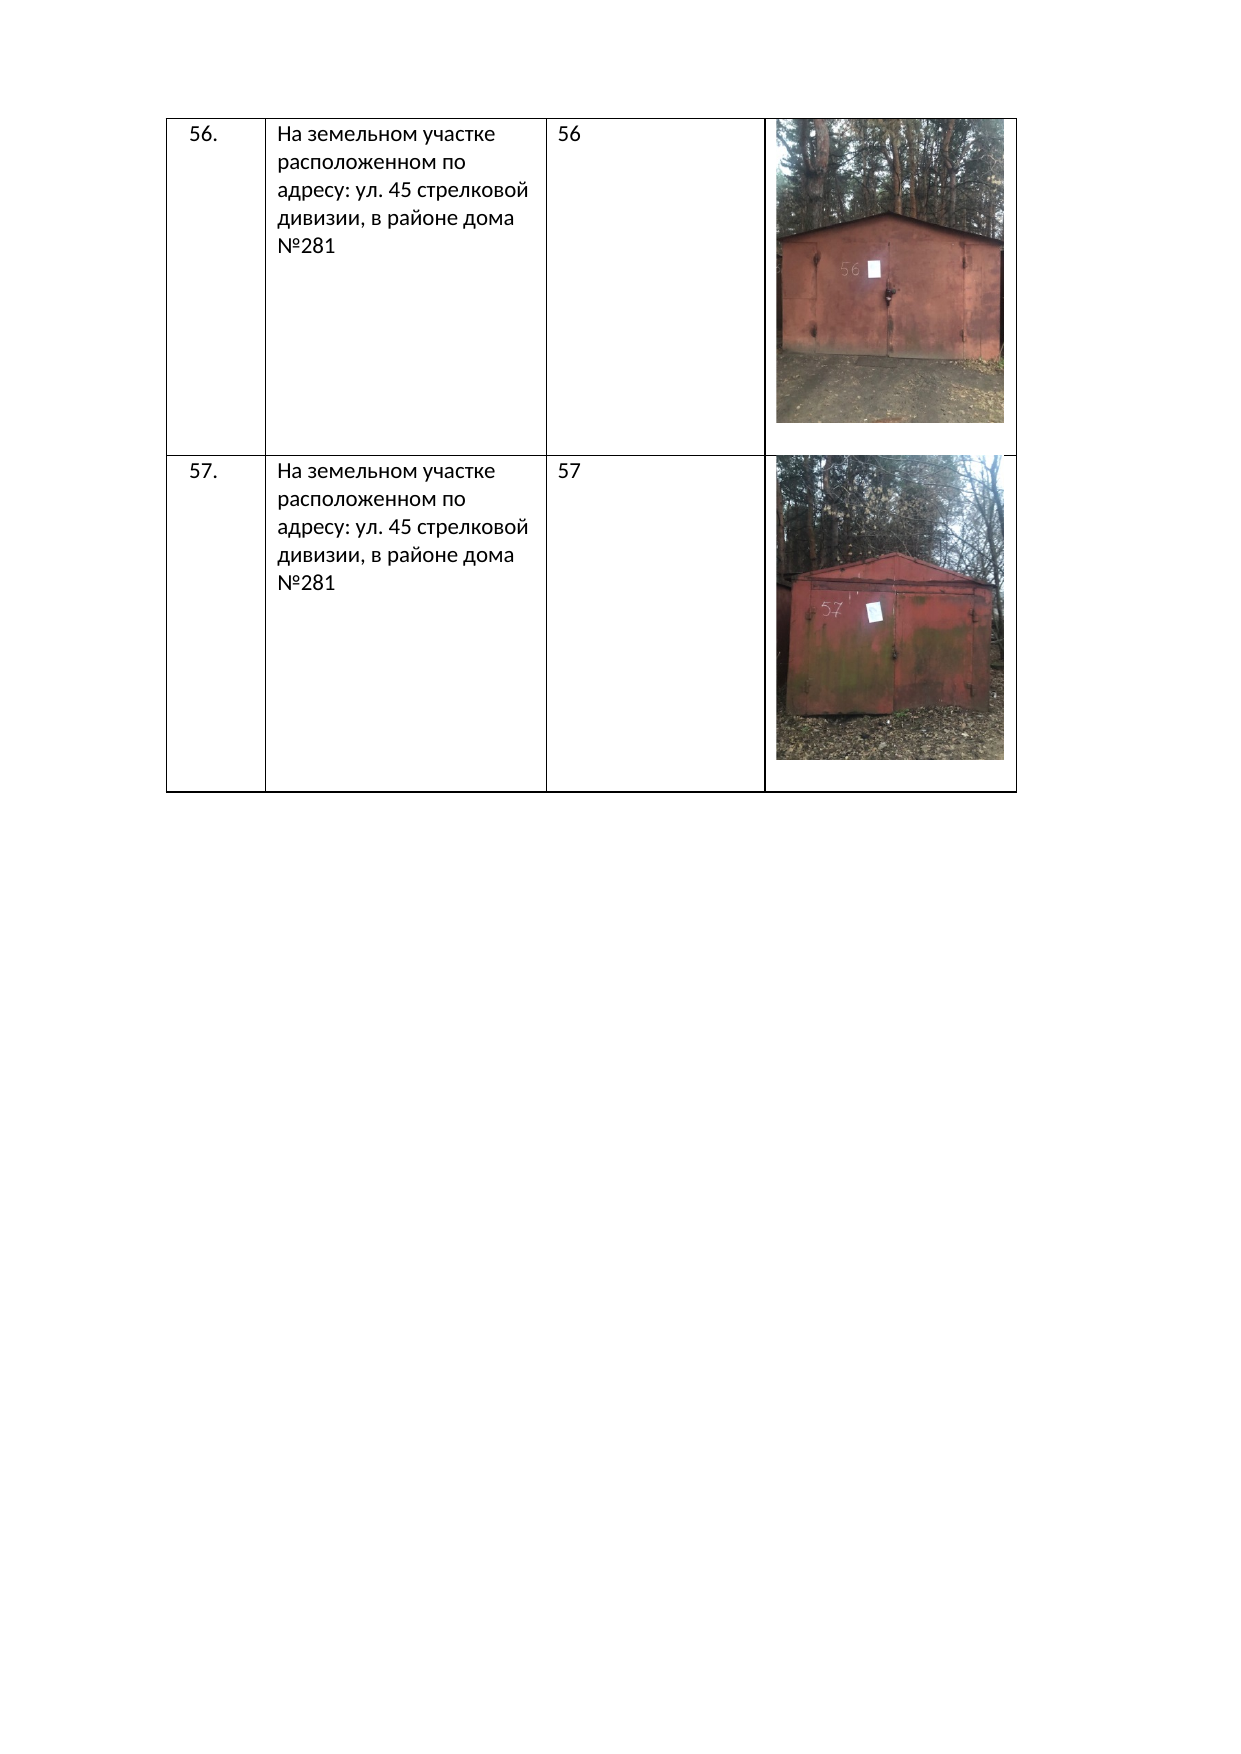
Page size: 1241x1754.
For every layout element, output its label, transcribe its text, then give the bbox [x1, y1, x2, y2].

table_cell [766, 456, 1016, 791]
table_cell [266, 119, 546, 455]
picture [776, 119, 1004, 423]
table_cell На земельном участке расположенном по адресу: ул. 45 стрелковой дивизии, в районе дома №281 [266, 456, 546, 791]
table_cell [766, 119, 1016, 455]
table_cell [167, 456, 265, 791]
table_cell [167, 119, 265, 455]
picture [776, 455, 1004, 760]
table_cell 57 [547, 456, 764, 791]
table_cell 56 [547, 119, 764, 455]
